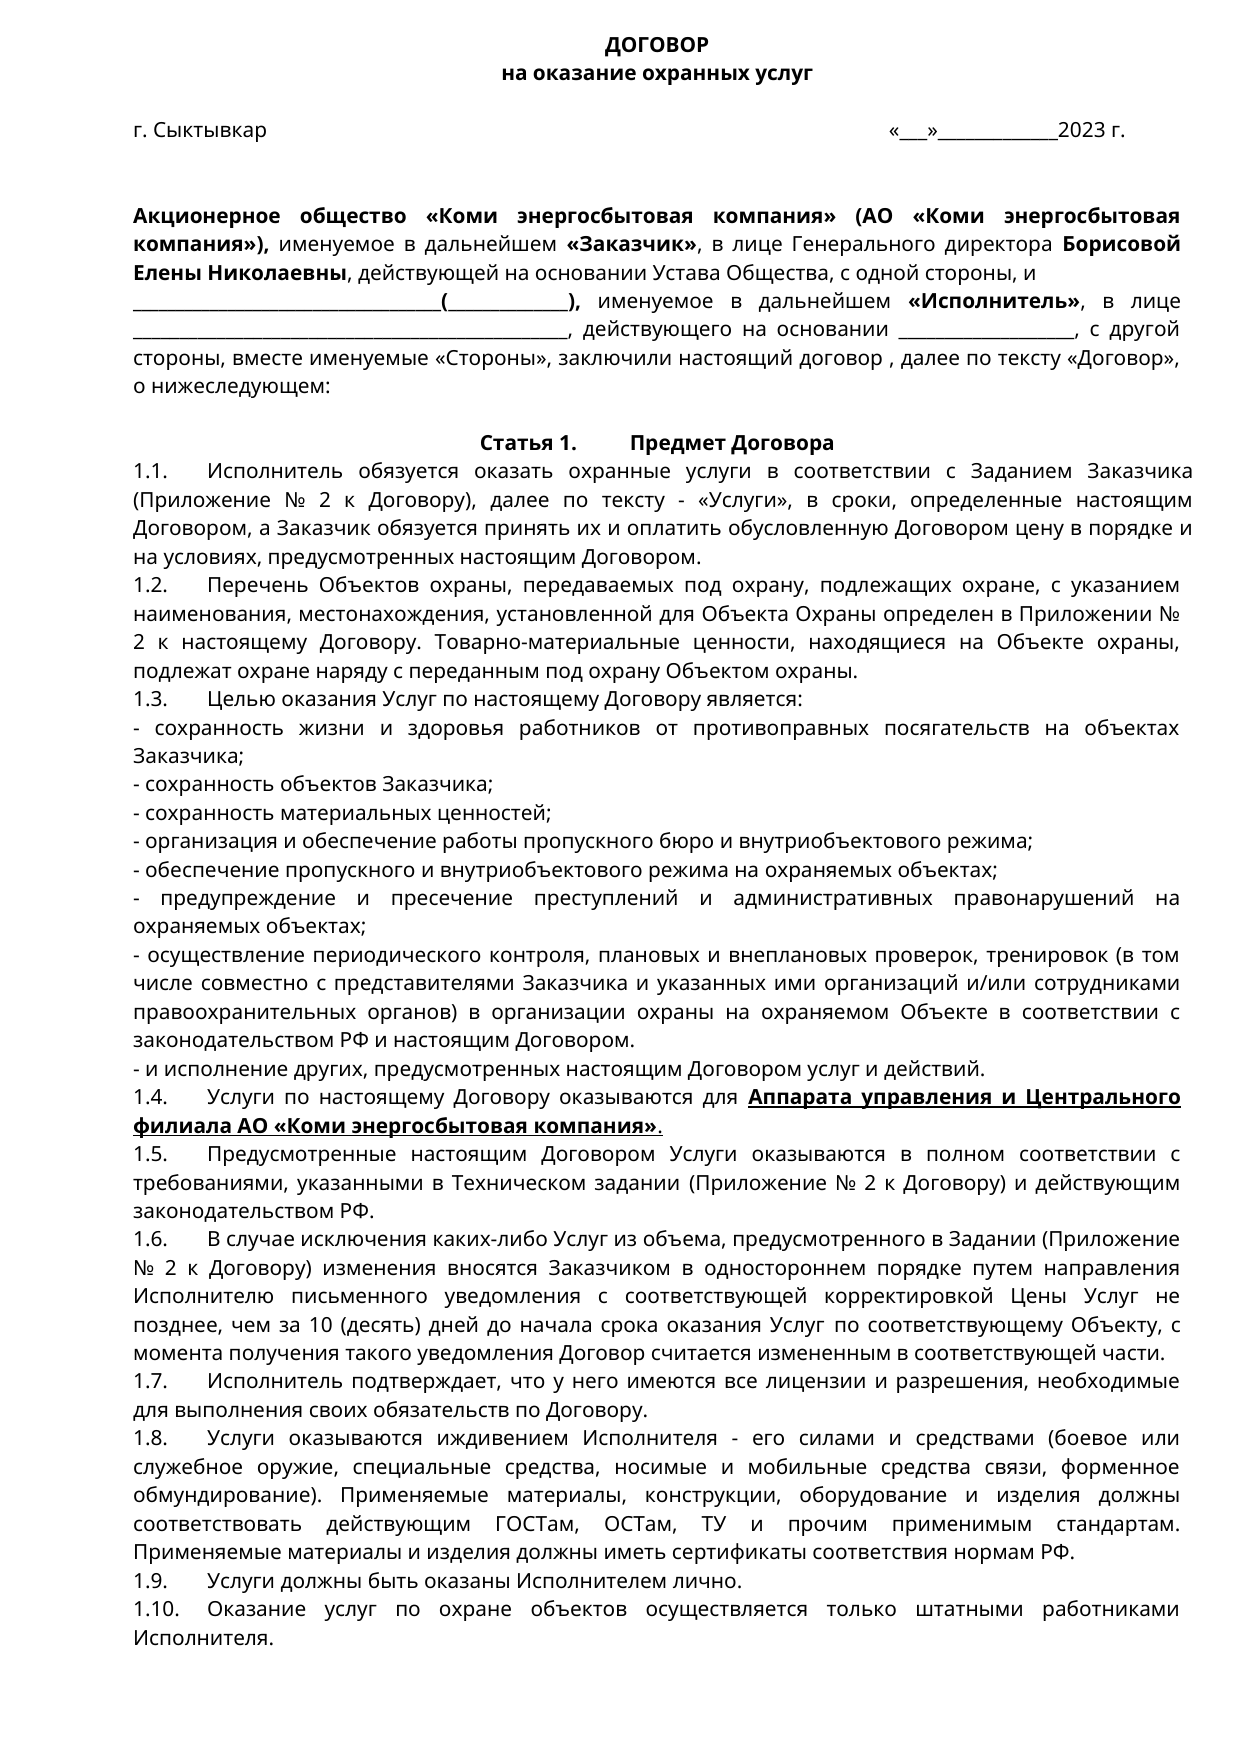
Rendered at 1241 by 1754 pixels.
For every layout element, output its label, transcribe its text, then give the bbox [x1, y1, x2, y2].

list Предусмотренные настоящим Договором Услуги оказываются в полном соответствии с требованиями, указанными в Техническом задании (Приложение № 2 к Договору) и действующим законодательством РФ. [133, 1139, 1181, 1224]
list В случае исключения каких-либо Услуг из объема, предусмотренного в Задании (Приложение № 2 к Договору) изменения вносятся Заказчиком в одностороннем порядке путем направления Исполнителю письменного уведомления с соответствующей корректировкой Цены Услуг не позднее, чем за 10 (десять) дней до начала срока оказания Услуг по соответствующему Объекту, с момента получения такого уведомления Договор считается измененным в соответствующей части. [133, 1224, 1181, 1367]
text на оказание охранных услуг [133, 58, 1181, 87]
text - предупреждение и пресечение преступлений и административных правонарушений на охраняемых объектах; [133, 883, 1181, 940]
list Целью оказания Услуг по настоящему Договору является: [133, 684, 1194, 713]
list Услуги должны быть оказаны Исполнителем лично. [133, 1566, 1181, 1594]
list Оказание услуг по охране объектов осуществляется только штатными работниками Исполнителя. [133, 1594, 1181, 1651]
text - осуществление периодического контроля, плановых и внеплановых проверок, тренировок (в том числе совместно с представителями Заказчика и указанных ими организаций и/или сотрудниками правоохранительных органов) в организации охраны на охраняемом Объекте в соответствии с законодательством РФ и настоящим Договором. [133, 940, 1181, 1054]
list Услуги оказываются иждивением Исполнителя - его силами и средствами (боевое или служебное оружие, специальные средства, носимые и мобильные средства связи, форменное обмундирование). Применяемые материалы, конструкции, оборудование и изделия должны соответствовать действующим ГОСТам, ОСТам, ТУ и прочим применимым стандартам. Применяемые материалы и изделия должны иметь сертификаты соответствия нормам РФ. [133, 1423, 1181, 1566]
list Перечень Объектов охраны, передаваемых под охрану, подлежащих охране, с указанием наименования, местонахождения, установленной для Объекта Охраны определен в Приложении № 2 к настоящему Договору. Товарно-материальные ценности, находящиеся на Объекте охраны, подлежат охране наряду с переданным под охрану Объектом охраны. [133, 570, 1181, 684]
list Услуги по настоящему Договору оказываются для Аппарата управления и Центрального филиала АО «Коми энергосбытовая компания». [133, 1082, 1181, 1139]
text ДОГОВОР [133, 30, 1181, 58]
text Акционерное общество «Коми энергосбытовая компания» (АО «Коми энергосбытовая компания»), именуемое в дальнейшем «Заказчик», в лице Генерального директора Борисовой Елены Николаевны, действующей на основании Устава Общества, с одной стороны, и [133, 201, 1181, 286]
text ____________________________________(______________), именуемое в дальнейшем «Исполнитель», в лице _______________________________________________, действующего на основании ___________________, с другой стороны, вместе именуемые «Стороны», заключили настоящий договор , далее по тексту «Договор», о нижеследующем: [133, 286, 1181, 400]
text - организация и обеспечение работы пропускного бюро и внутриобъектового режима; [133, 826, 1181, 855]
text - сохранность материальных ценностей; [133, 798, 1181, 826]
text г. Сыктывкар «___»_____________2023 г. [133, 115, 1181, 144]
list Исполнитель подтверждает, что у него имеются все лицензии и разрешения, необходимые для выполнения своих обязательств по Договору. [133, 1367, 1181, 1423]
list Предмет Договора [133, 428, 1181, 457]
text - и исполнение других, предусмотренных настоящим Договором услуг и действий. [133, 1054, 1181, 1082]
list Исполнитель обязуется оказать охранные услуги в соответствии с Заданием Заказчика (Приложение № 2 к Договору), далее по тексту - «Услуги», в сроки, определенные настоящим Договором, а Заказчик обязуется принять их и оплатить обусловленную Договором цену в порядке и на условиях, предусмотренных настоящим Договором. [133, 457, 1194, 570]
text - сохранность жизни и здоровья работников от противоправных посягательств на объектах Заказчика; [133, 713, 1181, 769]
text - сохранность объектов Заказчика; [133, 769, 1181, 798]
text - обеспечение пропускного и внутриобъектового режима на охраняемых объектах; [133, 855, 1181, 883]
